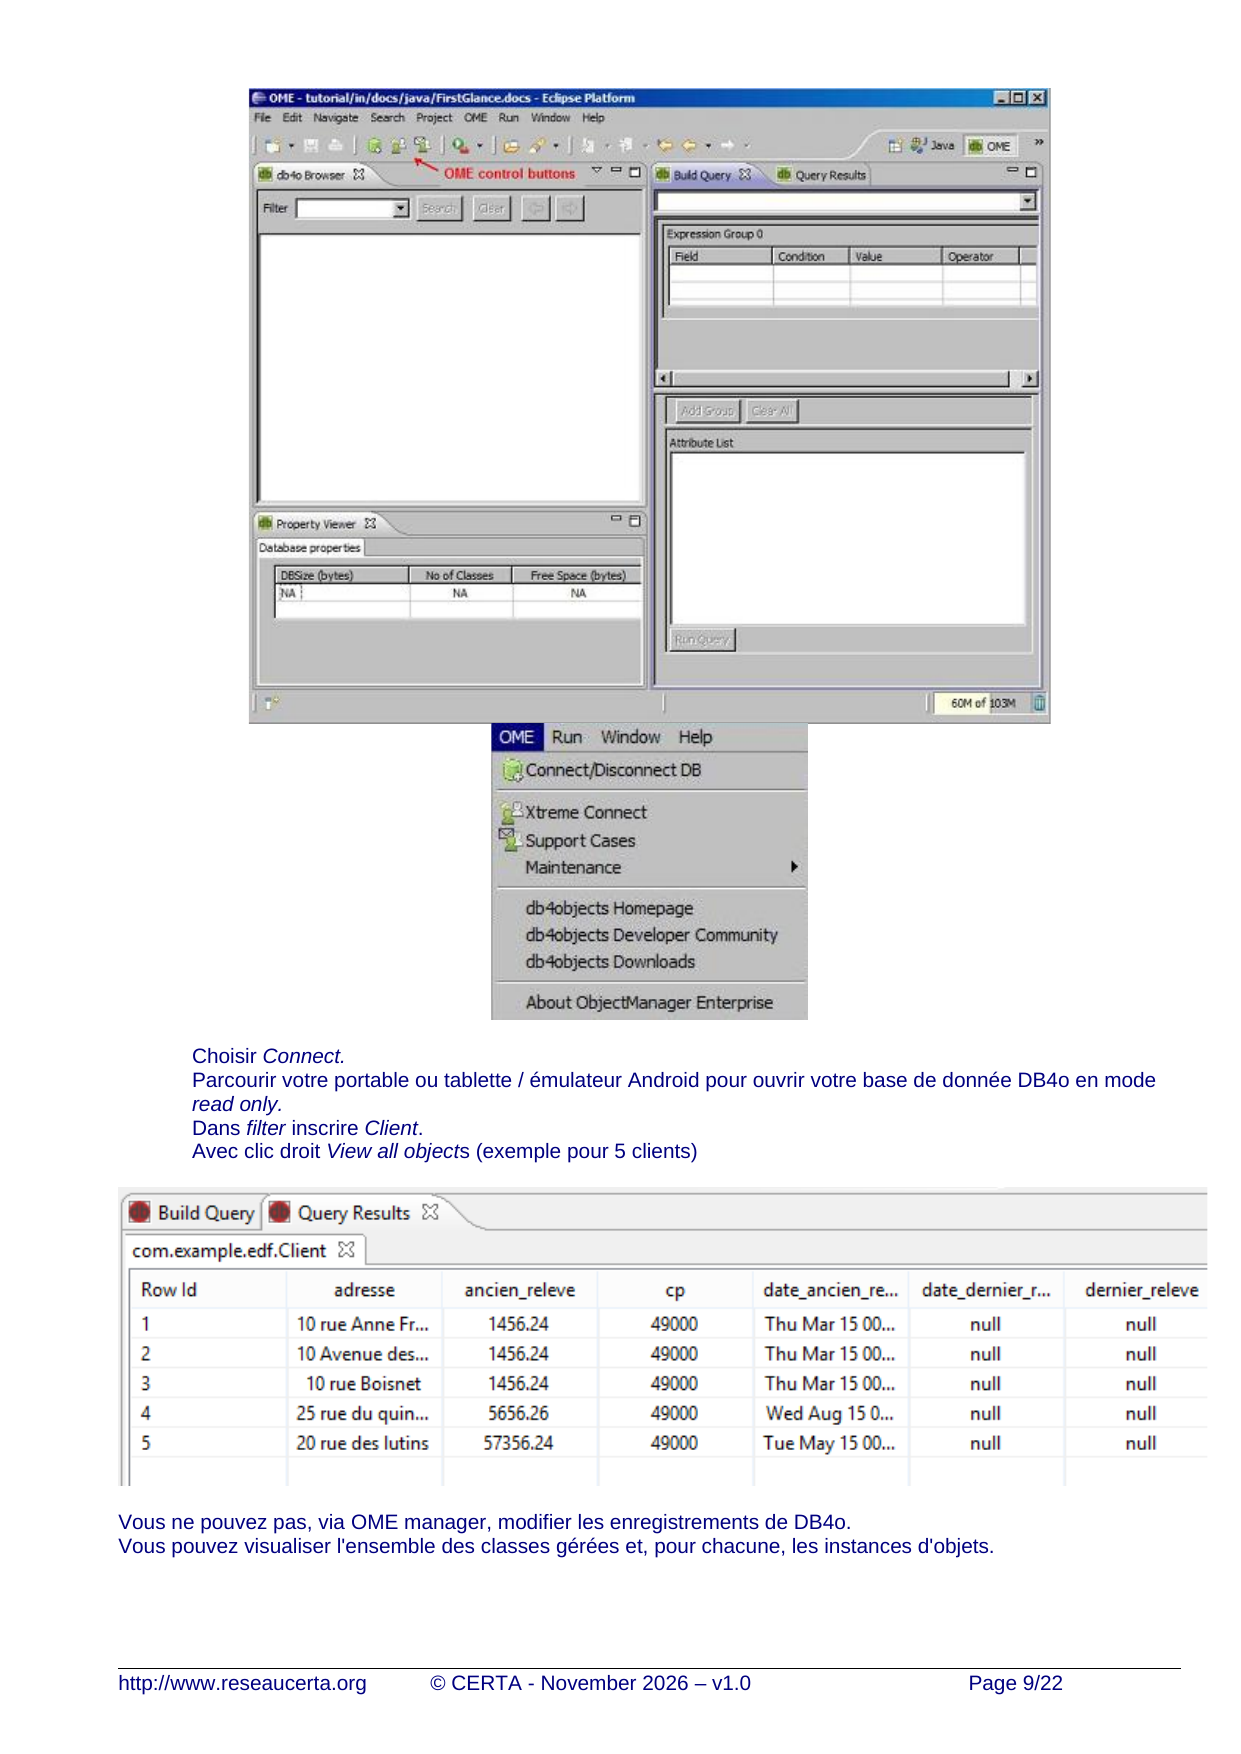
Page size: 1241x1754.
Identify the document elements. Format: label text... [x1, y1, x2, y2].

picture [118, 1187, 1208, 1486]
picture [248, 88, 1051, 1020]
text Dans filter inscrire Client. [192, 1115, 1181, 1139]
text Avec clic droit View all objects (exemple pour 5 clients) [192, 1139, 1181, 1163]
text Parcourir votre portable ou tablette / émulateur Android pour ouvrir votre base de donnée DB4o en mode read only. [192, 1067, 1181, 1115]
text Choisir Connect. [192, 1043, 1181, 1067]
text Vous pouvez visualiser l'ensemble des classes gérées et, pour chacune, les instances d'objets. [118, 1533, 1181, 1557]
text Vous ne pouvez pas, via OME manager, modifier les enregistrements de DB4o. [118, 1509, 1181, 1533]
